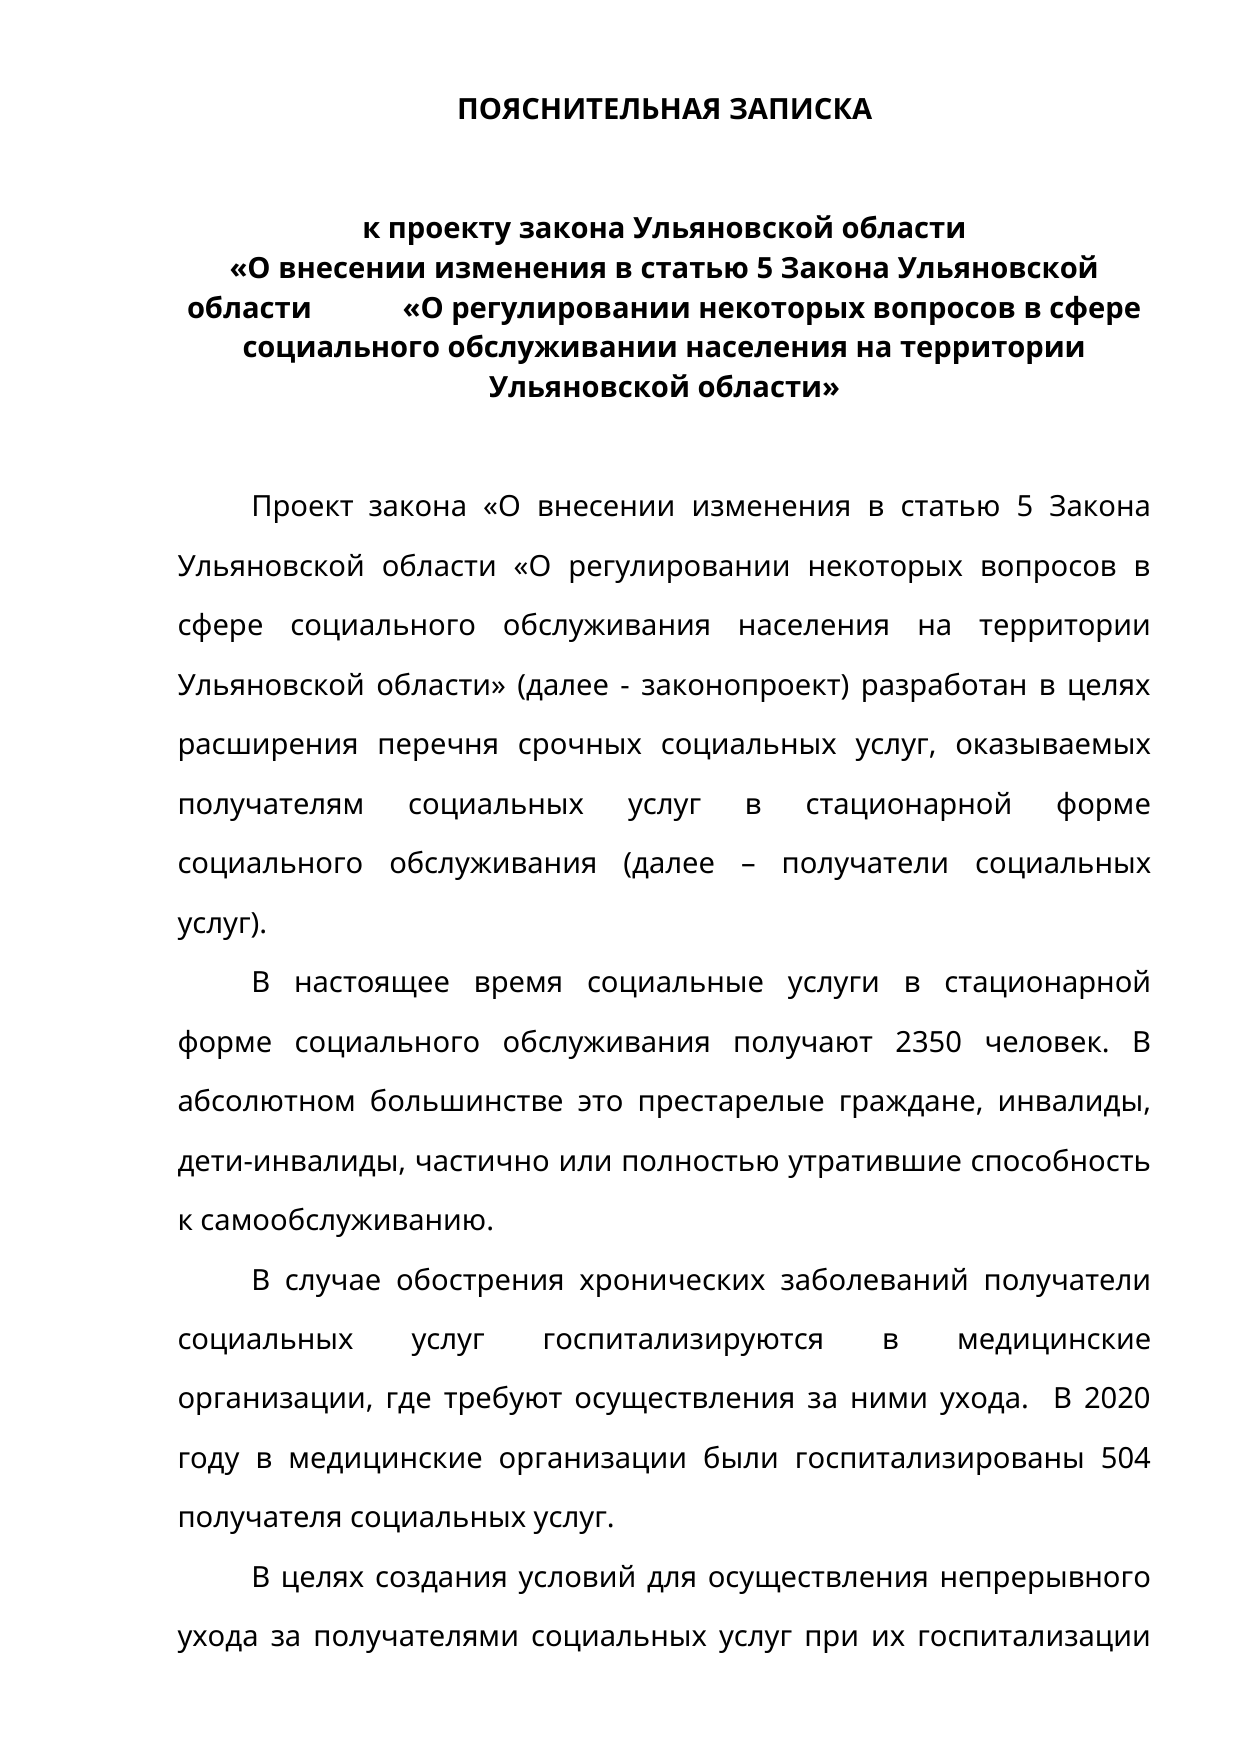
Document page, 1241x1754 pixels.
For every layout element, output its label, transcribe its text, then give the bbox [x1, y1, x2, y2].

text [177, 1556, 1152, 1655]
text В настоящее время социальные услуги в стационарной форме социального обслуживания получают 2350 человек. В абсолютном большинстве это престарелые граждане, инвалиды, дети-инвалиды, частично или полностью утратившие способность к самообслуживанию. [177, 961, 1152, 1239]
text В случае обострения хронических заболеваний получатели социальных услуг госпитализируются в медицинские организации, где требуют осуществления за ними ухода. В 2020 году в медицинские организации были госпитализированы 504 получателя социальных услуг. [177, 1259, 1152, 1536]
text Проект закона «О внесении изменения в статью 5 Закона Ульяновской области «О регулировании некоторых вопросов в сфере социального обслуживания населения на территории Ульяновской области» (далее - законопроект) разработан в целях расширения перечня срочных социальных услуг, оказываемых получателям социальных услуг в стационарной форме социального обслуживания (далее – получатели социальных услуг). [177, 486, 1152, 942]
text ПОЯСНИТЕЛЬНАЯ ЗАПИСКА [177, 89, 1152, 128]
text «О внесении изменения в статью 5 Закона Ульяновской области «О регулировании некоторых вопросов в сфере социального обслуживании населения на территории Ульяновской области» [177, 247, 1152, 406]
text к проекту закона Ульяновской области [177, 208, 1152, 247]
